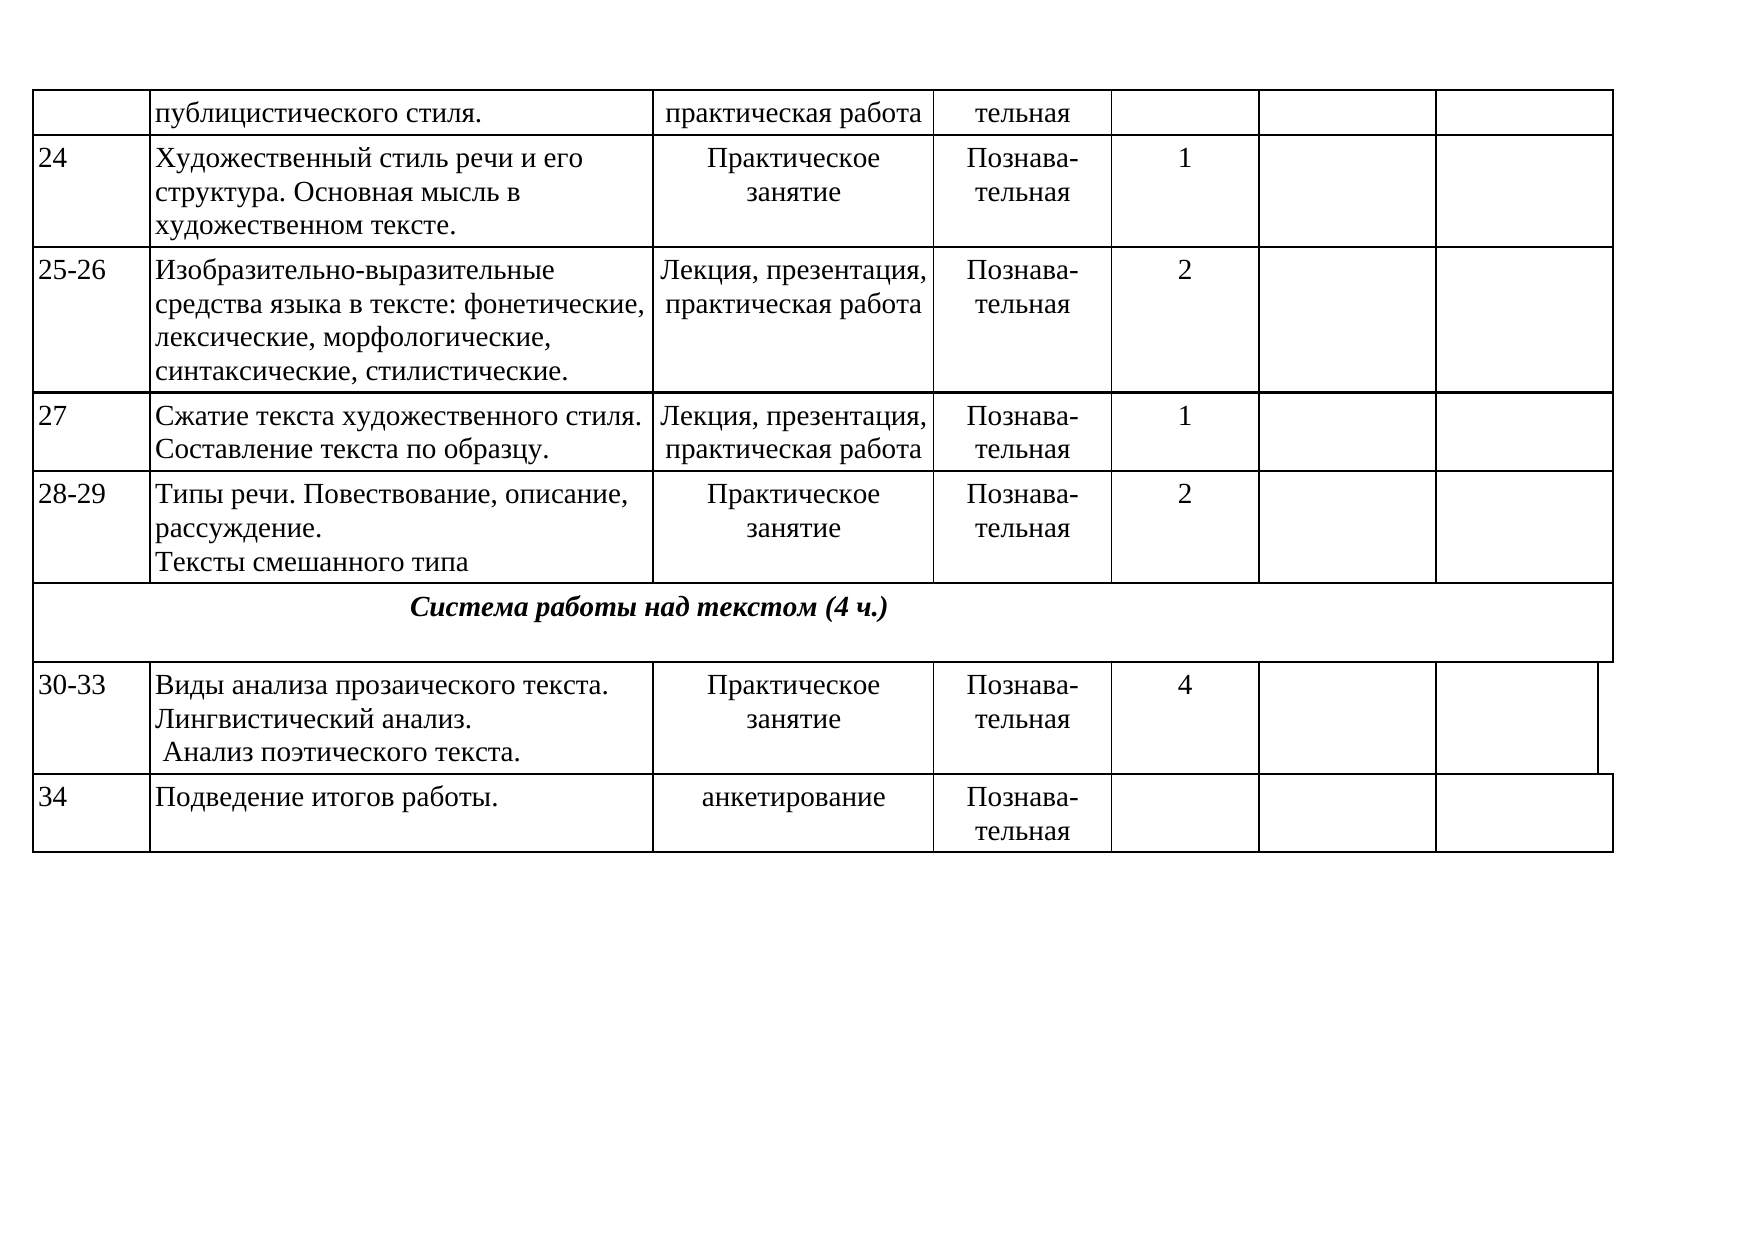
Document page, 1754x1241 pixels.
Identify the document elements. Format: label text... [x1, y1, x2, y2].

table_cell Сжатие текста художественного стиля. Составление текста по образцу. [151, 394, 652, 470]
table_cell Познава-тельная [934, 248, 1111, 391]
table_cell [1260, 472, 1435, 582]
table_cell 23 [34, 91, 149, 134]
table_cell [1260, 394, 1435, 470]
table_cell Познава-тельная [934, 91, 1111, 134]
table_cell Познава-тельная [934, 394, 1111, 470]
table_cell [1437, 248, 1612, 391]
table_cell [1112, 775, 1258, 851]
table_cell [1437, 394, 1612, 470]
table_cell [151, 91, 652, 134]
table_cell 27 [34, 394, 149, 470]
table_cell [1437, 775, 1612, 851]
table_cell 28-29 [34, 472, 149, 582]
table_cell Художественный стиль речи и его структура. Основная мысль в художественном тексте. [151, 136, 652, 246]
table_cell Лекция, презентация, практическая работа [654, 248, 933, 391]
table_cell Типы речи. Повествование, описание, рассуждение. Тексты смешанного типа [151, 472, 652, 582]
table_cell Практическое занятие [654, 663, 933, 773]
table_cell 30-33 [34, 663, 149, 773]
table_cell 4 [1112, 663, 1258, 773]
table_cell 1 [1112, 394, 1258, 470]
table_cell Практическое занятие [654, 136, 933, 246]
table_cell Подведение итогов работы. [151, 775, 652, 851]
table_cell [1260, 775, 1435, 851]
table_cell Практическое занятие [654, 472, 933, 582]
table_cell Система работы над текстом (4 ч.) [34, 584, 1612, 661]
table_cell [1260, 663, 1435, 773]
table_cell Познава-тельная [934, 663, 1111, 773]
table_cell Познава-тельная [934, 136, 1111, 246]
table_cell 1 [1112, 136, 1258, 246]
table_cell [1437, 91, 1612, 134]
table_cell [1260, 91, 1435, 134]
table_cell [1260, 248, 1435, 391]
table_cell [1437, 663, 1597, 773]
table_cell 34 [34, 775, 149, 851]
table_cell Познава-тельная [934, 775, 1111, 851]
table_cell Виды анализа прозаического текста. Лингвистический анализ. Анализ поэтического текста. [151, 663, 652, 773]
table_cell [1260, 136, 1435, 246]
table_cell 25-26 [34, 248, 149, 391]
table_cell Познава-тельная [934, 472, 1111, 582]
table_cell Лекция, презентация, практическая работа [654, 394, 933, 470]
table_cell 2 [1112, 248, 1258, 391]
table_cell 1 [1112, 91, 1258, 134]
table_cell [1437, 136, 1612, 246]
table_cell [1437, 472, 1612, 582]
table_cell Изобразительно-выразительные средства языка в тексте: фонетические, лексические, морфологические, синтаксические, стилистические. [151, 248, 652, 391]
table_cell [654, 91, 933, 134]
table_cell анкетирование [654, 775, 933, 851]
table_cell 24 [34, 136, 149, 246]
table_cell 2 [1112, 472, 1258, 582]
